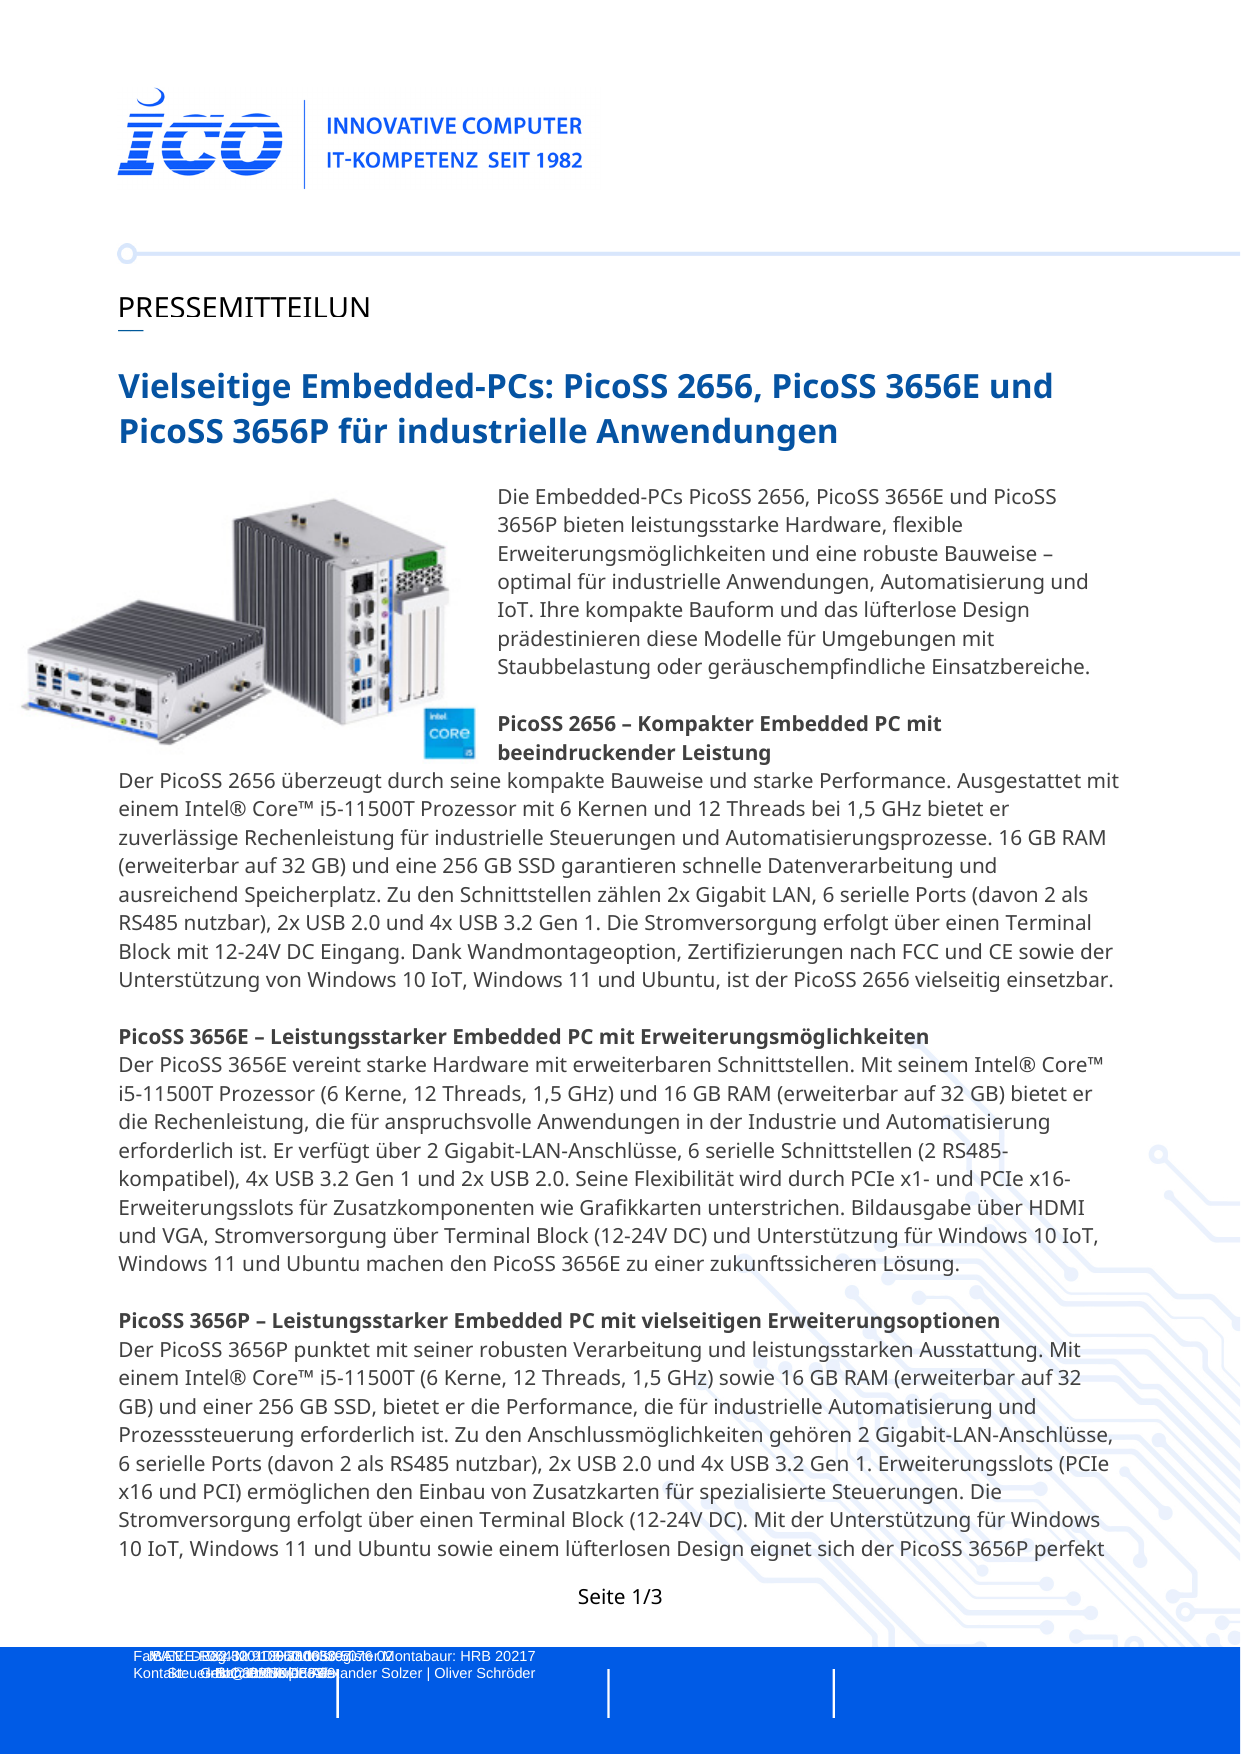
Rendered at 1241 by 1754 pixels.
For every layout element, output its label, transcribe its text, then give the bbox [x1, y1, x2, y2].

text Der PicoSS 2656 überzeugt durch seine kompakte Bauweise und starke Performance. Ausgestattet mit einem Intel® Core™ i5-11500T Prozessor mit 6 Kernen und 12 Threads bei 1,5 GHz bietet er zuverlässige Rechenleistung für industrielle Steuerungen und Automatisierungsprozesse. 16 GB RAM (erweiterbar auf 32 GB) und eine 256 GB SSD garantieren schnelle Datenverarbeitung und ausreichend Speicherplatz. Zu den Schnittstellen zählen 2x Gigabit LAN, 6 serielle Ports (davon 2 als RS485 nutzbar), 2x USB 2.0 und 4x USB 3.2 Gen 1. Die Stromversorgung erfolgt über einen Terminal Block mit 12-24V DC Eingang. Dank Wandmontageoption, Zertifizierungen nach FCC und CE sowie der Unterstützung von Windows 10 IoT, Windows 11 und Ubuntu, ist der PicoSS 2656 vielseitig einsetzbar. [118, 766, 1122, 994]
text PicoSS 2656 – Kompakter Embedded PC mit beeindruckender Leistung [118, 709, 1122, 766]
picture [117, 87, 601, 190]
picture [111, 243, 1241, 264]
text PicoSS 3656P – Leistungsstarker Embedded PC mit vielseitigen Erweiterungsoptionen [118, 1306, 1122, 1335]
text Vielseitige Embedded-PCs: PicoSS 2656, PicoSS 3656E und PicoSS 3656P für industrielle Anwendungen [118, 362, 1122, 453]
text Der PicoSS 3656E vereint starke Hardware mit erweiterbaren Schnittstellen. Mit seinem Intel® Core™ i5-11500T Prozessor (6 Kerne, 12 Threads, 1,5 GHz) und 16 GB RAM (erweiterbar auf 32 GB) bietet er die Rechenleistung, die für anspruchsvolle Anwendungen in der Industrie und Automatisierung erforderlich ist. Er verfügt über 2 Gigabit-LAN-Anschlüsse, 6 serielle Schnittstellen (2 RS485-kompatibel), 4x USB 3.2 Gen 1 und 2x USB 2.0. Seine Flexibilität wird durch PCIe x1- und PCIe x16-Erweiterungsslots für Zusatzkomponenten wie Grafikkarten unterstrichen. Bildausgabe über HDMI und VGA, Stromversorgung über Terminal Block (12-24V DC) und Unterstützung für Windows 10 IoT, Windows 11 und Ubuntu machen den PicoSS 3656E zu einer zukunftssicheren Lösung. [118, 1051, 1122, 1278]
picture [0, 1033, 1241, 1754]
picture [9, 478, 479, 764]
text Die Embedded-PCs PicoSS 2656, PicoSS 3656E und PicoSS 3656P bieten leistungsstarke Hardware, flexible Erweiterungsmöglichkeiten und eine robuste Bauweise – optimal für industrielle Anwendungen, Automatisierung und IoT. Ihre kompakte Bauform und das lüfterlose Design prädestinieren diese Modelle für Umgebungen mit Staubbelastung oder geräuschempfindliche Einsatzbereiche. [479, 482, 1122, 681]
text PicoSS 3656E – Leistungsstarker Embedded PC mit Erweiterungsmöglichkeiten [118, 1022, 1122, 1051]
